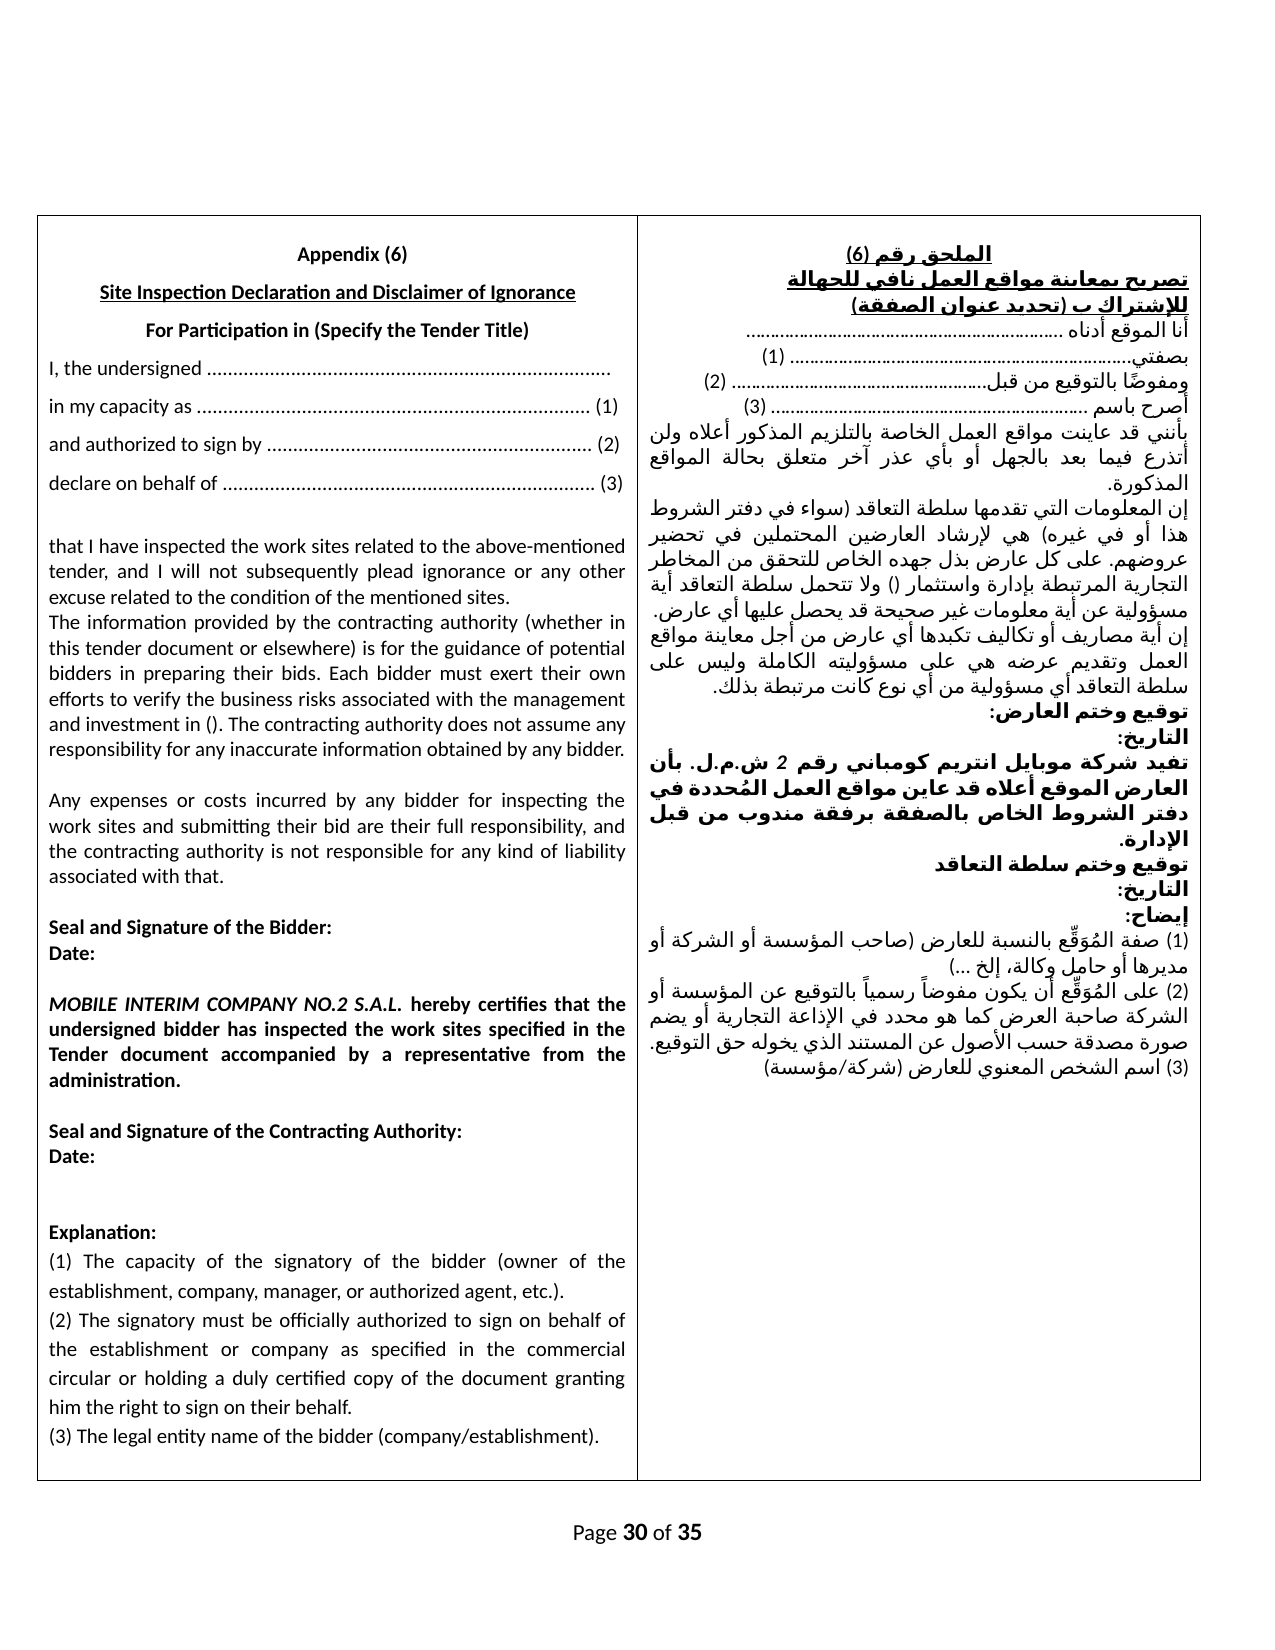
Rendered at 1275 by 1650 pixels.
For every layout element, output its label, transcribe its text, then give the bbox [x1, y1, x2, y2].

table_cell Appendix (6) Site Inspection Declaration and Disclaimer of Ignorance For Participation in (Specify the Tender Title) I, the undersigned ............................................................................. in my capacity as ........................................................................... (1) and authorized to sign by .............................................................. (2) declare on behalf of ....................................................................... (3) that I have inspected the work sites related to the above-mentioned tender, and I will not subsequently plead ignorance or any other excuse related to the condition of the mentioned sites. The information provided by the contracting authority (whether in this tender document or elsewhere) is for the guidance of potential bidders in preparing their bids. Each bidder must exert their own efforts to verify the business risks associated with the management and investment in (). The contracting authority does not assume any responsibility for any inaccurate information obtained by any bidder. Any expenses or costs incurred by any bidder for inspecting the work sites and submitting their bid are their full responsibility, and the contracting authority is not responsible for any kind of liability associated with that. Seal and Signature of the Bidder: Date: MOBILE INTERIM COMPANY NO.2 S.A.L. hereby certifies that the undersigned bidder has inspected the work sites specified in the Tender document accompanied by a representative from the administration. Seal and Signature of the Contracting Authority: Date: Explanation: (1) The capacity of the signatory of the bidder (owner of the establishment, company, manager, or authorized agent, etc.). (2) The signatory must be officially authorized to sign on behalf of the establishment or company as specified in the commercial circular or holding a duly certified copy of the document granting him the right to sign on their behalf. (3) The legal entity name of the bidder (company/establishment). [38, 216, 637, 1480]
table_cell الملحق رقم (6) تصريح بمعاينة مواقع العمل نافي للجهالة للإشتراك ب (تحديد عنوان الصفقة) أنا الموقع أدناه ………………………………………………………… بصفتي…………………………………………………………….. (1)‎ ومفوضًا بالتوقيع من قبل…………………………………………….. (2) أصرح باسم ………………………………………………………… (3) بأنني قد عاينت مواقع العمل الخاصة بالتلزيم المذكور أعلاه ولن أتذرع فيما بعد بالجهل أو بأي عذر آخر متعلق بحالة المواقع المذكورة. إن المعلومات التي تقدمها سلطة التعاقد (سواء في دفتر الشروط هذا أو في غيره) هي لإرشاد العارضين المحتملين في تحضير عروضهم. على كل عارض بذل جهده الخاص للتحقق من المخاطر التجارية المرتبطة بإدارة واستثمار () ولا تتحمل سلطة التعاقد أية مسؤولية عن أية معلومات غير صحيحة قد يحصل عليها أي عارض. إن أية مصاريف أو تكاليف تكبدها أي عارض من أجل معاينة مواقع العمل وتقديم عرضه هي على مسؤوليته الكاملة وليس على سلطة التعاقد أي مسؤولية من أي نوع كانت مرتبطة بذلك. توقيع وختم العارض: التاريخ: تفيد شركة موبايل انتريم كومباني رقم 2 ش.م.ل. بأن العارض الموقع أعلاه قد عاين مواقع العمل المُحددة في دفتر الشروط الخاص بالصفقة برفقة مندوب من قبل الإدارة. توقيع وختم سلطة التعاقد التاريخ: إيضاح: (1) صفة المُوَقِّع بالنسبة للعارض (صاحب المؤسسة أو الشركة أو مديرها أو حامل وكالة، إلخ ...) (2) على المُوَقِّع أن يكون مفوضاً رسمياً بالتوقيع عن المؤسسة أو الشركة صاحبة العرض كما هو محدد في الإذاعة التجارية أو يضم صورة مصدقة حسب الأصول عن المستند الذي يخوله حق التوقيع. (3) اسم الشخص المعنوي للعارض (شركة/مؤسسة) [638, 216, 1200, 1480]
